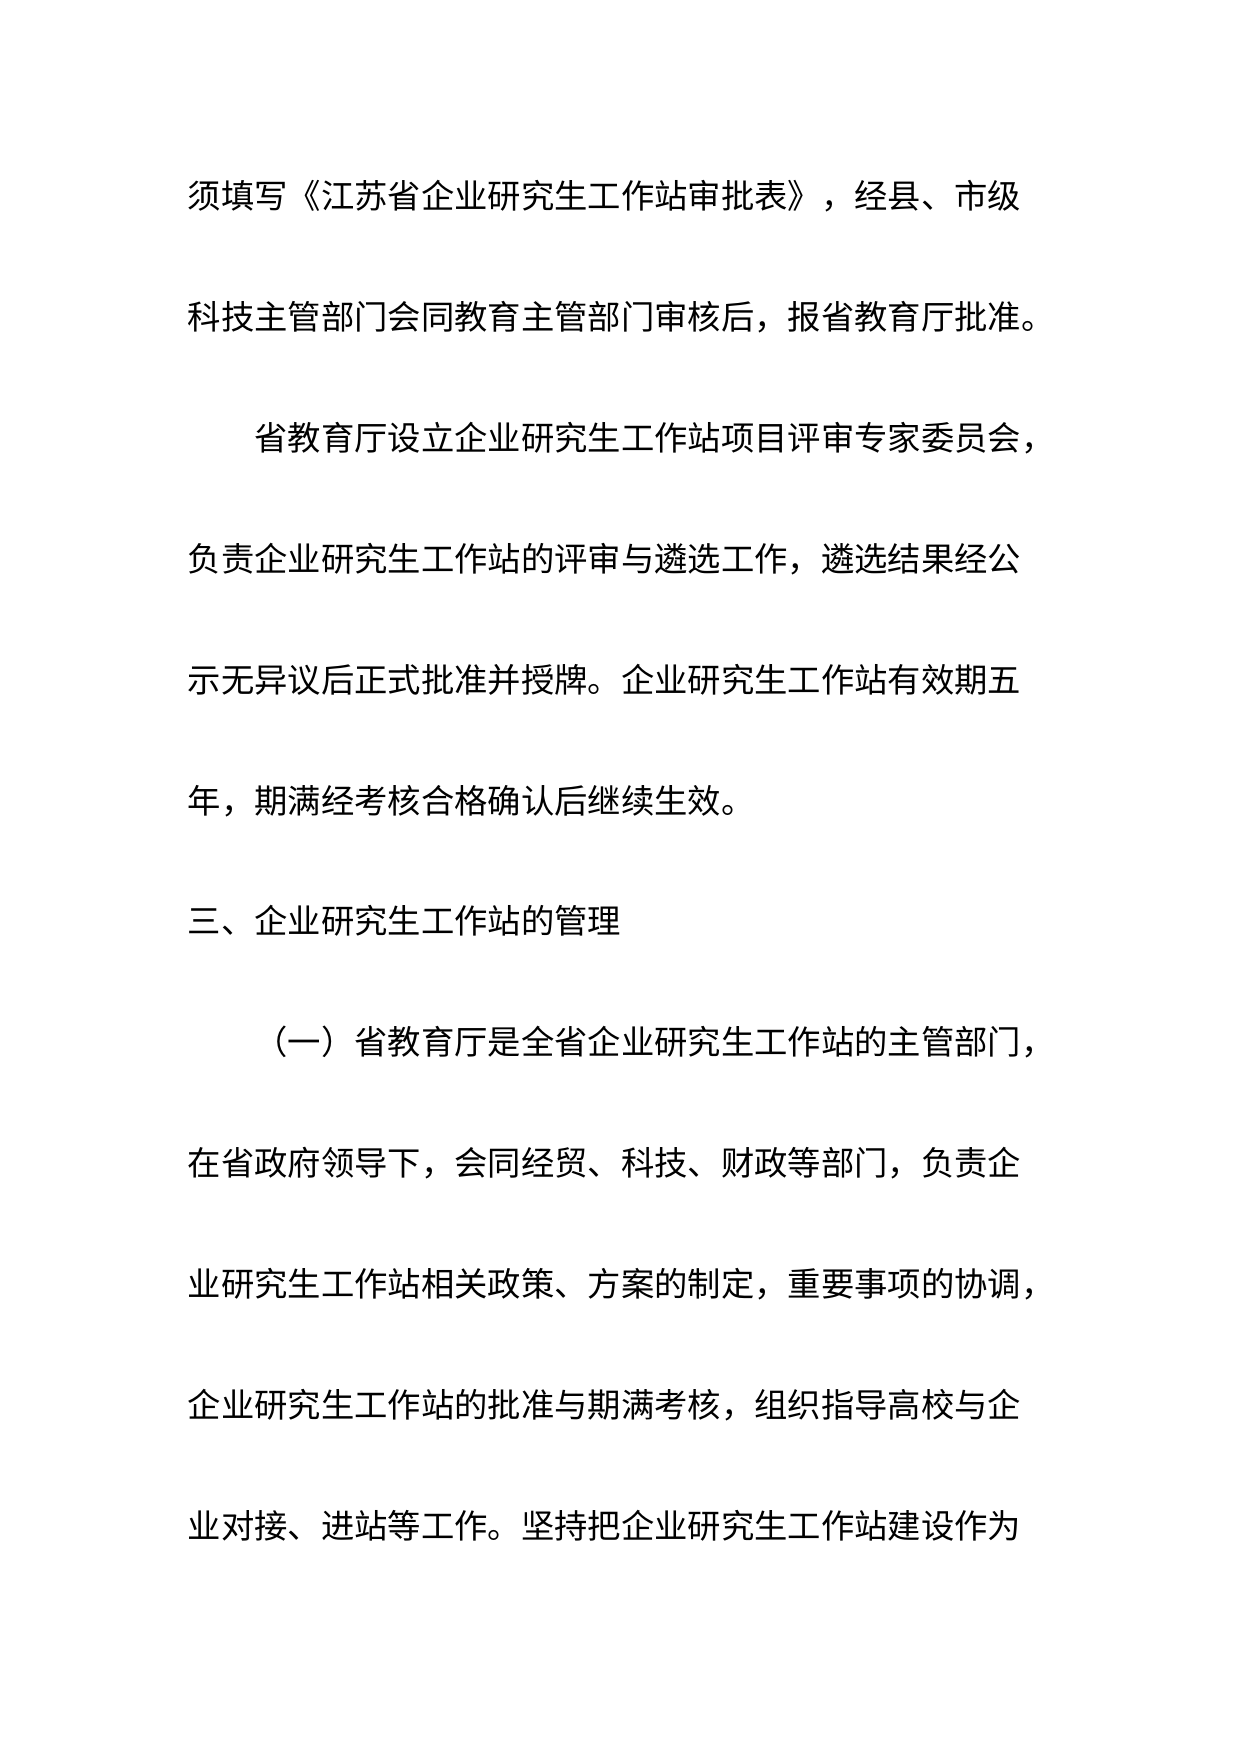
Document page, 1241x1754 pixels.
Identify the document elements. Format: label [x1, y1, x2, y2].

text [187, 162, 1053, 1556]
